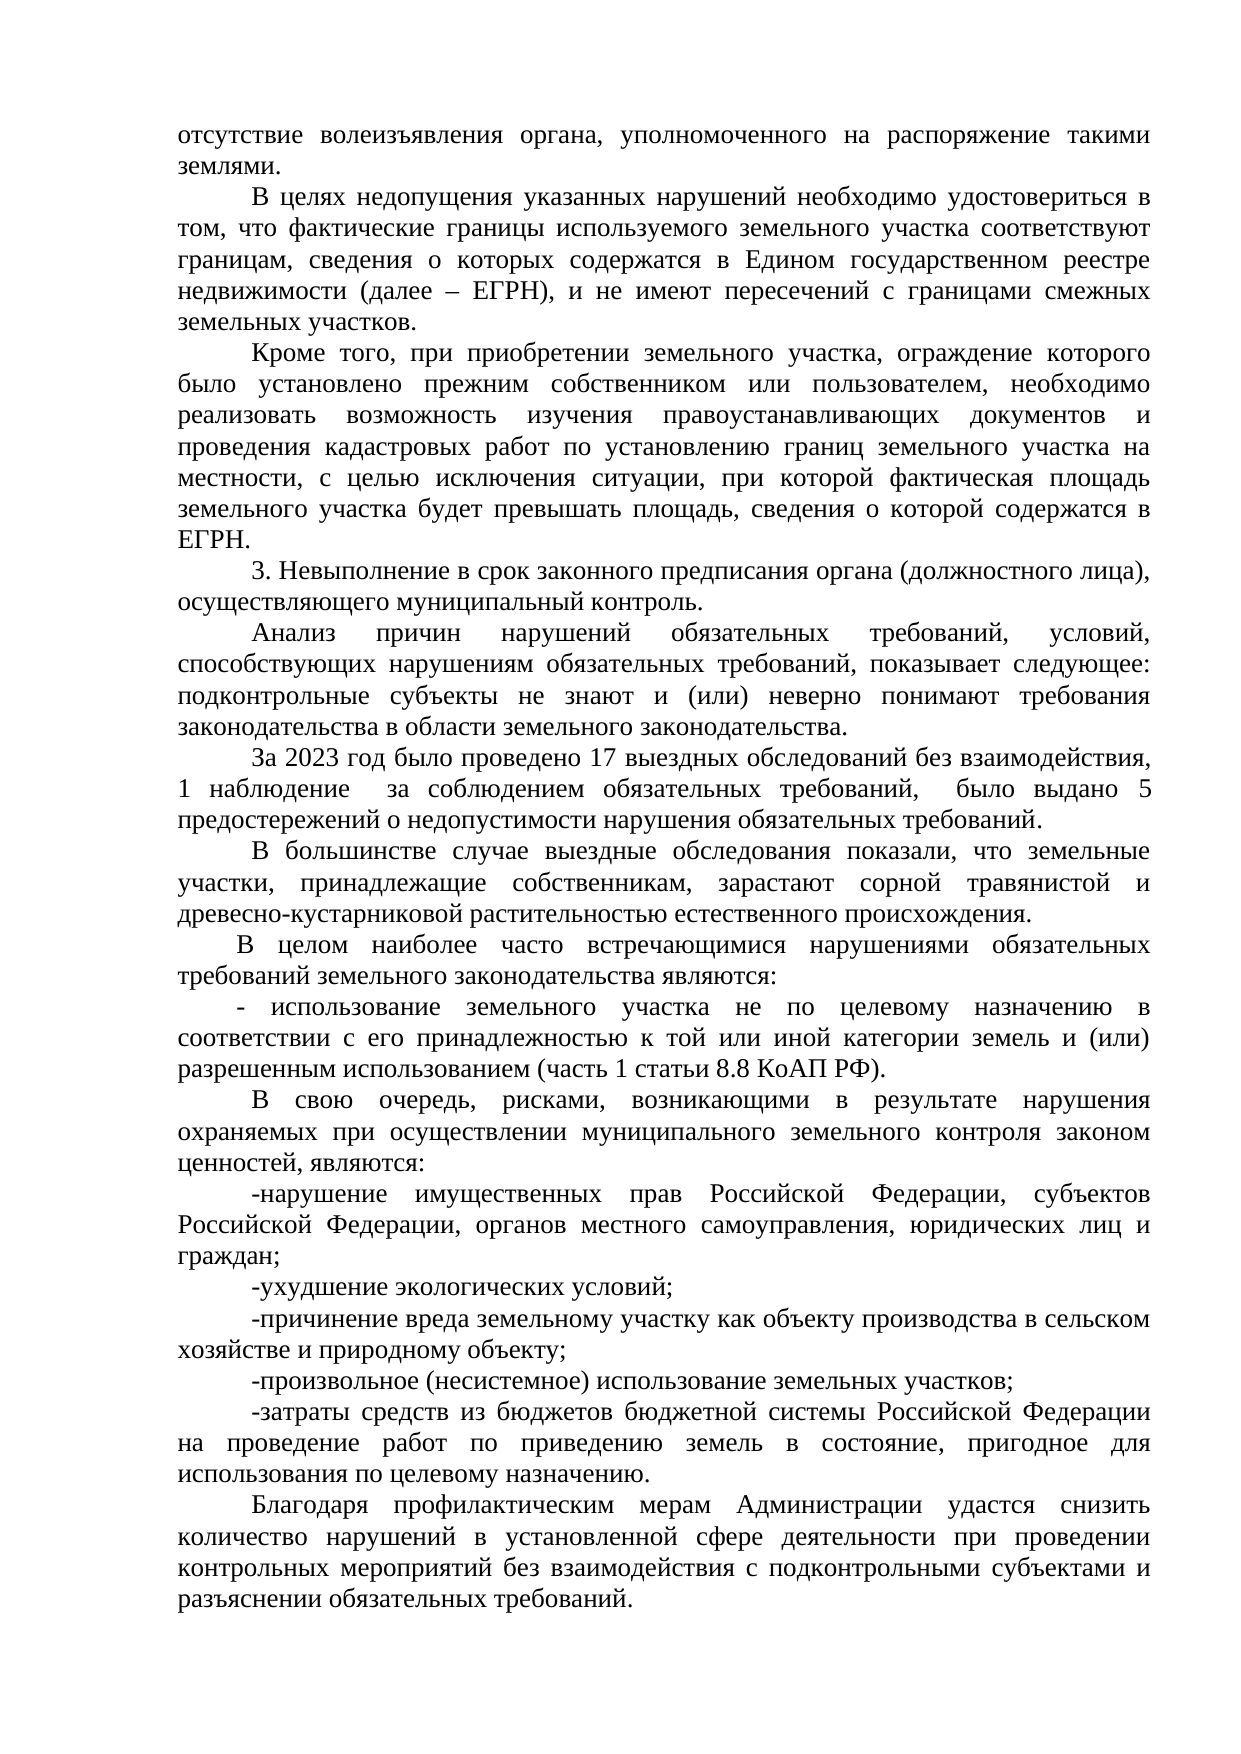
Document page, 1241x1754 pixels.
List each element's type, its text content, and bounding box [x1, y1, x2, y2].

text -произвольное (несистемное) использование земельных участков; [177, 1364, 1152, 1395]
text -причинение вреда земельному участку как объекту производства в сельском хозяйстве и природному объекту; [177, 1302, 1152, 1364]
text Благодаря профилактическим мерам Администрации удастся снизить количество нарушений в установленной сфере деятельности при проведении контрольных мероприятий без взаимодействия с подконтрольными субъектами и разъяснении обязательных требований. [177, 1488, 1152, 1613]
text 3. Невыполнение в срок законного предписания органа (должностного лица), осуществляющего муниципальный контроль. [177, 554, 1152, 616]
text -нарушение имущественных прав Российской Федерации, субъектов Российской Федерации, органов местного самоуправления, юридических лиц и граждан; [177, 1177, 1152, 1271]
text Кроме того, при приобретении земельного участка, ограждение которого было установлено прежним собственником или пользователем, необходимо реализовать возможность изучения правоустанавливающих документов и проведения кадастровых работ по установлению границ земельного участка на местности, с целью исключения ситуации, при которой фактическая площадь земельного участка будет превышать площадь, сведения о которой содержатся в ЕГРН. [177, 336, 1152, 554]
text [177, 118, 1152, 180]
text В целом наиболее часто встречающимися нарушениями обязательных требований земельного законодательства являются: [177, 928, 1152, 990]
text В целях недопущения указанных нарушений необходимо удостовериться в том, что фактические границы используемого земельного участка соответствуют границам, сведения о которых содержатся в Едином государственном реестре недвижимости (далее – ЕГРН), и не имеют пересечений с границами смежных земельных участков. [177, 180, 1152, 336]
text -затраты средств из бюджетов бюджетной системы Российской Федерации на проведение работ по приведению земель в состояние, пригодное для использования по целевому назначению. [177, 1395, 1152, 1488]
text В свою очередь, рисками, возникающими в результате нарушения охраняемых при осуществлении муниципального земельного контроля законом ценностей, являются: [177, 1084, 1152, 1177]
text В большинстве случае выездные обследования показали, что земельные участки, принадлежащие собственникам, зарастают сорной травянистой и древесно-кустарниковой растительностью естественного происхождения. [177, 834, 1152, 928]
text За 2023 год было проведено 17 выездных обследований без взаимодействия, 1 наблюдение за соблюдением обязательных требований, было выдано 5 предостережений о недопустимости нарушения обязательных требований. [177, 741, 1152, 834]
text - использование земельного участка не по целевому назначению в соответствии с его принадлежностью к той или иной категории земель и (или) разрешенным использованием (часть 1 статьи 8.8 КоАП РФ). [177, 990, 1152, 1084]
text Анализ причин нарушений обязательных требований, условий, способствующих нарушениям обязательных требований, показывает следующее: подконтрольные субъекты не знают и (или) неверно понимают требования законодательства в области земельного законодательства. [177, 616, 1152, 741]
text -ухудшение экологических условий; [177, 1271, 1152, 1302]
